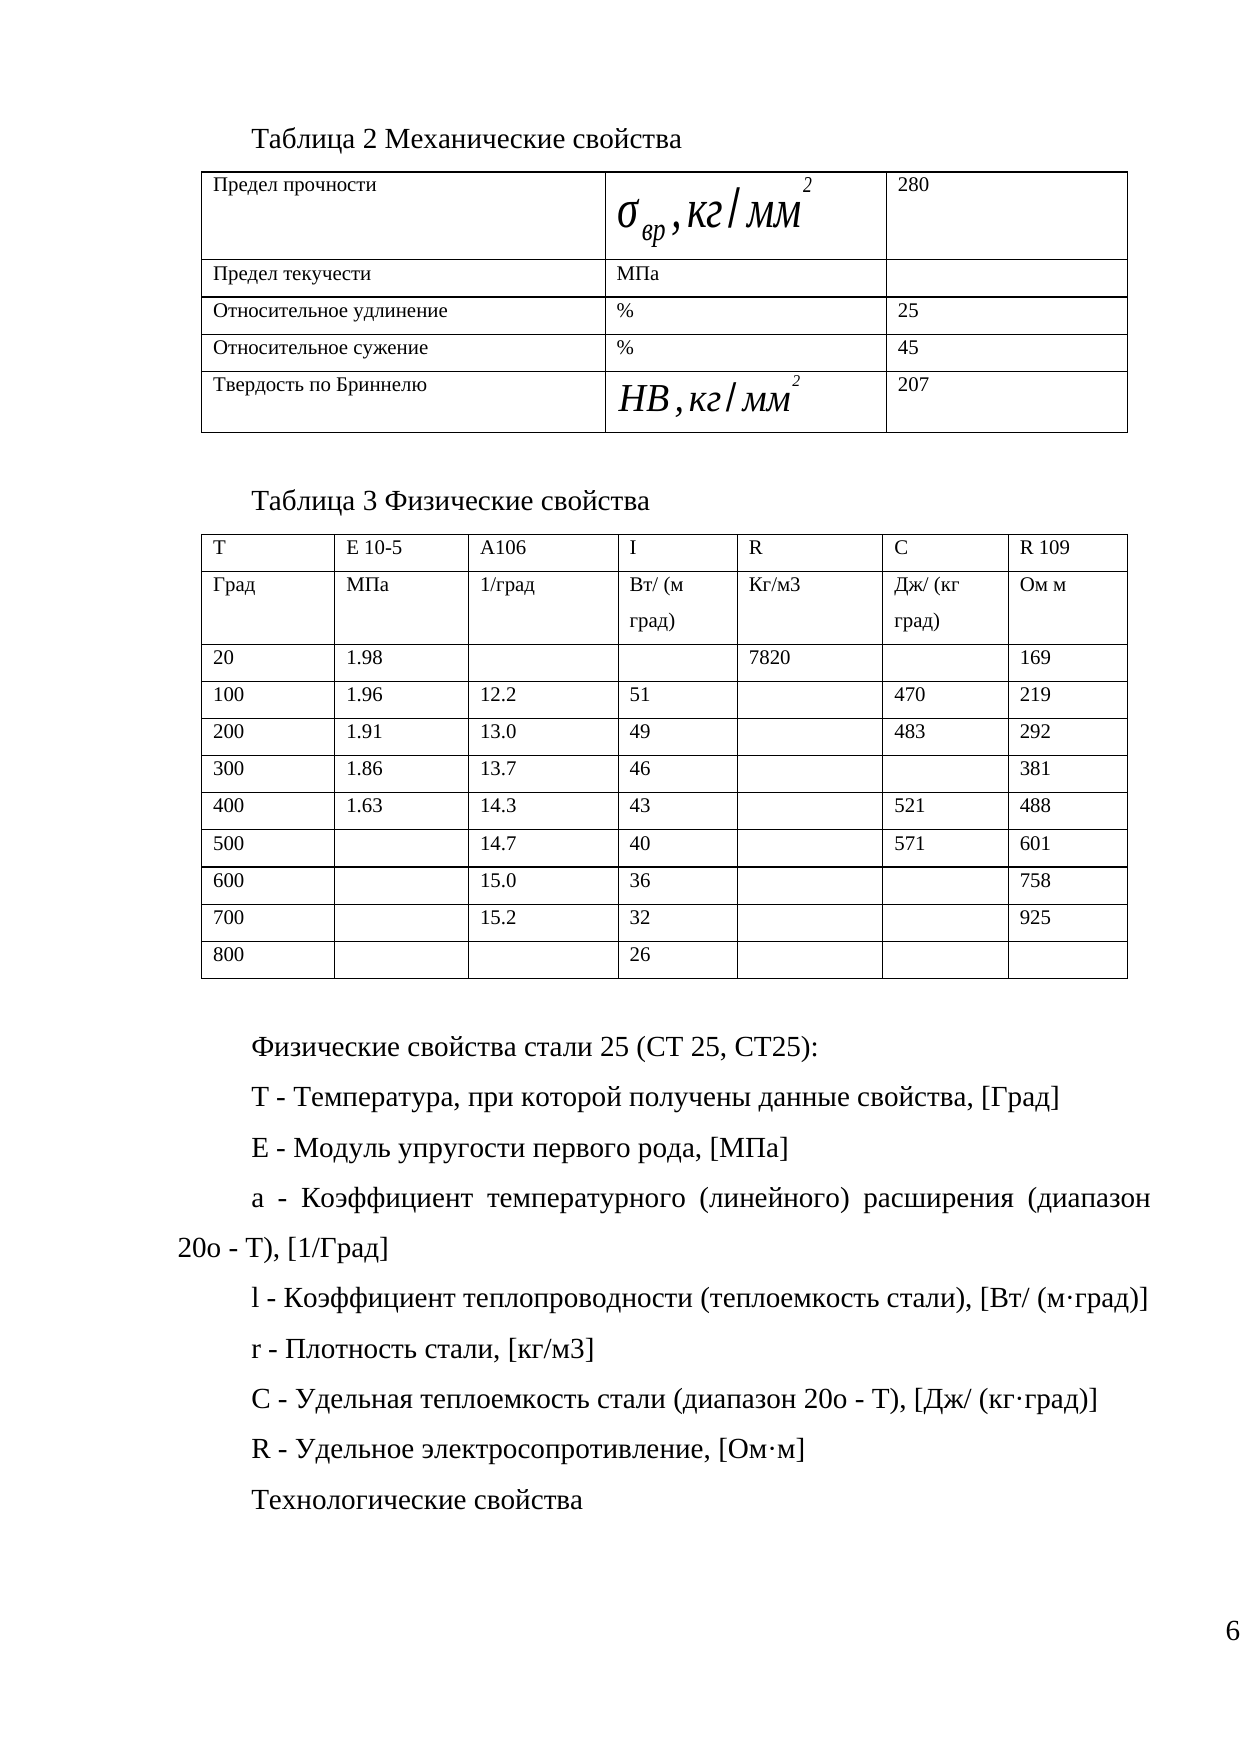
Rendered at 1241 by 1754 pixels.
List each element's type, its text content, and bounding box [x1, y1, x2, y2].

table_cell 169 [1009, 645, 1127, 681]
text a - Коэффициент температурного (линейного) расширения (диапазон 20o - T), [1/Град] [177, 1180, 1152, 1264]
table_cell 207 [887, 372, 1127, 432]
table_cell МПа [335, 572, 468, 644]
table_cell 20 [202, 645, 334, 681]
table_cell 14.3 [469, 793, 618, 829]
table_cell [738, 942, 882, 978]
table_cell Вт/ (м град) [619, 572, 737, 644]
table_cell [738, 830, 882, 866]
table_cell 601 [1009, 830, 1127, 866]
table_cell [335, 905, 468, 941]
table_cell 45 [887, 335, 1127, 371]
table_cell 40 [619, 830, 737, 866]
table_cell 500 [202, 830, 334, 866]
table_cell Относительное удлинение [202, 298, 605, 333]
table_cell 14.7 [469, 830, 618, 866]
table_cell [469, 942, 618, 978]
text Таблица 3 Физические свойства [177, 483, 1152, 517]
table_cell [335, 868, 468, 903]
table_cell 300 [202, 756, 334, 792]
table_cell 1.98 [335, 645, 468, 681]
text C - Удельная теплоемкость стали (диапазон 20o - T), [Дж/ (кг·град)] [177, 1381, 1152, 1415]
table_cell 1.86 [335, 756, 468, 792]
table_cell 12.2 [469, 682, 618, 718]
table_header 280 [887, 173, 1127, 259]
table_header I [619, 535, 737, 571]
table_cell [883, 868, 1008, 903]
table_cell 925 [1009, 905, 1127, 941]
table_cell Кг/м3 [738, 572, 882, 644]
table_cell 292 [1009, 719, 1127, 755]
table_cell 1.91 [335, 719, 468, 755]
table_header E 10-5 [335, 535, 468, 571]
table_cell 13.0 [469, 719, 618, 755]
table_cell 100 [202, 682, 334, 718]
table_cell [738, 793, 882, 829]
table_cell [1009, 942, 1127, 978]
table_cell 483 [883, 719, 1008, 755]
table_cell [469, 645, 618, 681]
table_cell 219 [1009, 682, 1127, 718]
table_cell 46 [619, 756, 737, 792]
table_cell МПа [606, 260, 886, 296]
table_cell [883, 756, 1008, 792]
table_cell [883, 905, 1008, 941]
text r - Плотность стали, [кг/м3] [177, 1331, 1152, 1364]
table_header T [202, 535, 334, 571]
table_cell % [606, 298, 886, 333]
table_header [606, 173, 886, 259]
table_cell 26 [619, 942, 737, 978]
text Технологические свойства [177, 1482, 1152, 1515]
table_cell 1.63 [335, 793, 468, 829]
table_cell 800 [202, 942, 334, 978]
table_cell [883, 645, 1008, 681]
table_cell 7820 [738, 645, 882, 681]
table_cell 488 [1009, 793, 1127, 829]
table_cell [606, 372, 886, 432]
table_cell 1.96 [335, 682, 468, 718]
table_cell [738, 756, 882, 792]
text T - Температура, при которой получены данные свойства, [Град] [177, 1079, 1152, 1113]
table_cell % [606, 335, 886, 371]
table_cell 200 [202, 719, 334, 755]
table_cell 700 [202, 905, 334, 941]
table_cell 400 [202, 793, 334, 829]
table_header Предел прочности [202, 173, 605, 259]
table_cell 51 [619, 682, 737, 718]
table_cell 470 [883, 682, 1008, 718]
table_header C [883, 535, 1008, 571]
table_cell 25 [887, 298, 1127, 333]
table_cell [738, 682, 882, 718]
table_cell [887, 260, 1127, 296]
table_cell [335, 830, 468, 866]
table_cell 13.7 [469, 756, 618, 792]
table_cell [883, 942, 1008, 978]
table_cell [738, 868, 882, 903]
text l - Коэффициент теплопроводности (теплоемкость стали), [Вт/ (м·град)] [177, 1281, 1152, 1314]
table_cell 43 [619, 793, 737, 829]
table_cell 571 [883, 830, 1008, 866]
table_cell Твердость по Бриннелю [202, 372, 605, 432]
table_header A106 [469, 535, 618, 571]
text E - Модуль упругости первого рода, [МПа] [177, 1130, 1152, 1163]
table_cell 15.0 [469, 868, 618, 903]
table_cell Относительное сужение [202, 335, 605, 371]
table_cell 521 [883, 793, 1008, 829]
table_cell 1/град [469, 572, 618, 644]
table_cell 49 [619, 719, 737, 755]
table_cell 15.2 [469, 905, 618, 941]
table_header R 109 [1009, 535, 1127, 571]
table_cell 381 [1009, 756, 1127, 792]
table_cell Дж/ (кг град) [883, 572, 1008, 644]
table_cell 36 [619, 868, 737, 903]
table_cell Ом м [1009, 572, 1127, 644]
table_cell Град [202, 572, 334, 644]
table_header R [738, 535, 882, 571]
text R - Удельное электросопротивление, [Ом·м] [177, 1432, 1152, 1465]
table_cell [335, 942, 468, 978]
table_cell [738, 719, 882, 755]
table_cell 32 [619, 905, 737, 941]
table_cell [619, 645, 737, 681]
table_cell 758 [1009, 868, 1127, 903]
text Физические свойства стали 25 (СТ 25, СТ25): [177, 1029, 1152, 1063]
table_cell Предел текучести [202, 260, 605, 296]
text Таблица 2 Механические свойства [177, 121, 1152, 154]
table_cell [738, 905, 882, 941]
table_cell 600 [202, 868, 334, 903]
